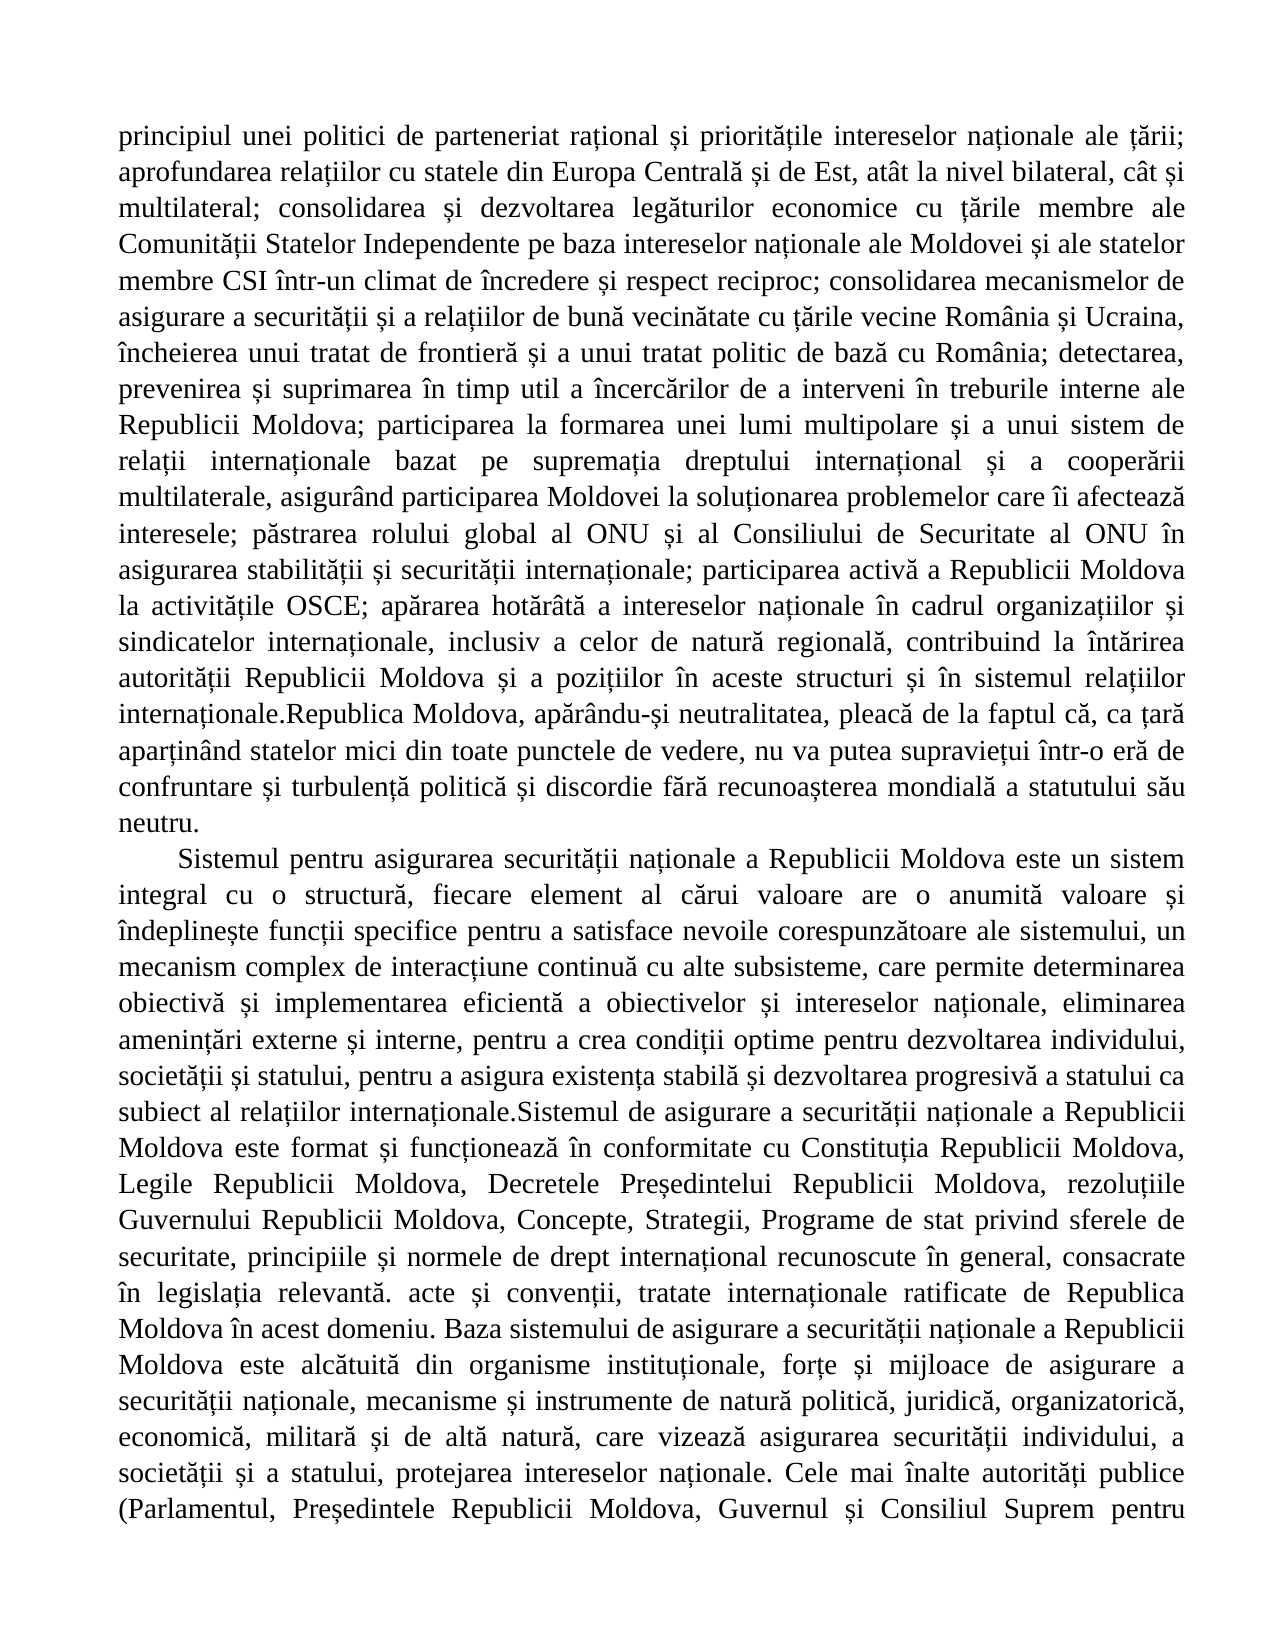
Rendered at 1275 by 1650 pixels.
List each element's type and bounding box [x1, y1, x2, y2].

text [118, 118, 1186, 838]
text [118, 841, 1186, 1525]
